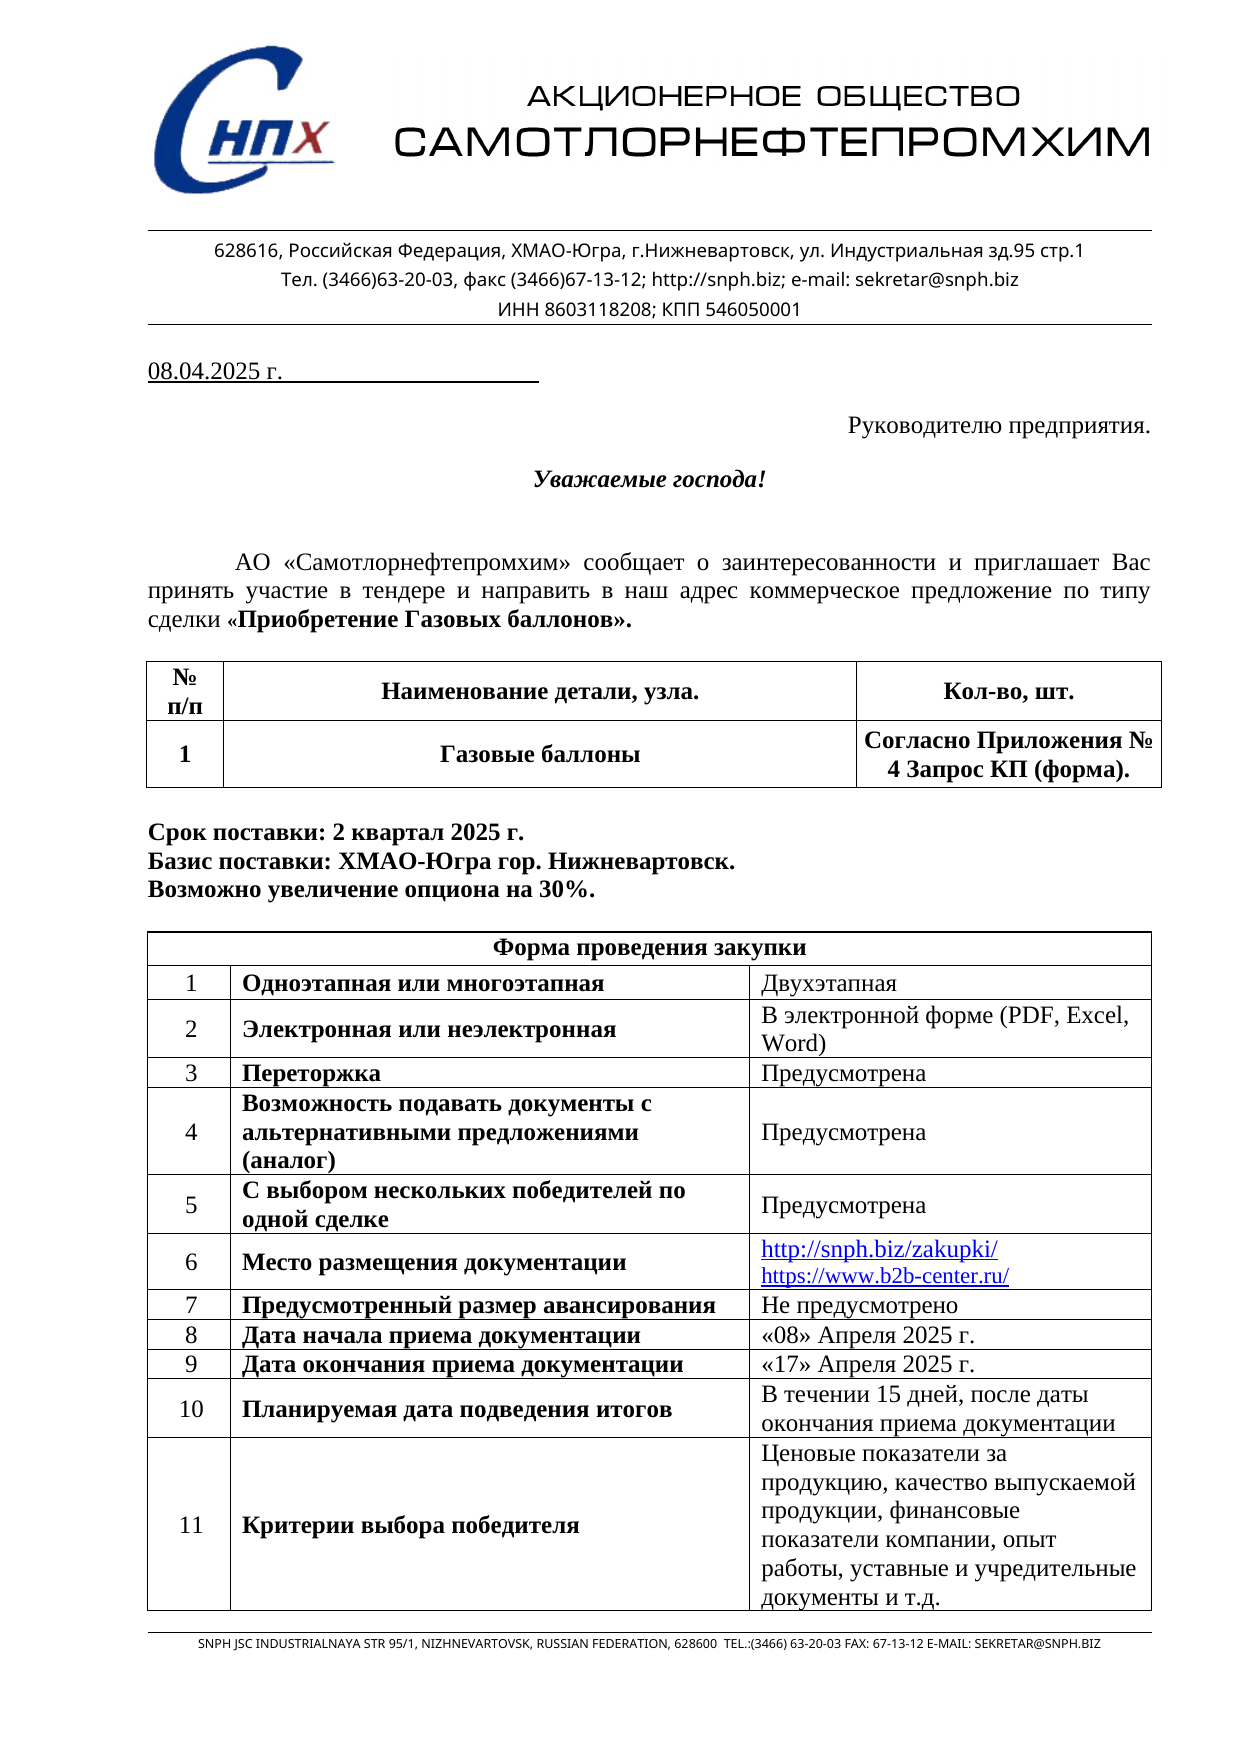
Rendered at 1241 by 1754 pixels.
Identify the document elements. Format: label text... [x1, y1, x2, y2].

text Базис поставки: ХМАО-Югра гор. Нижневартовск. [148, 846, 1152, 874]
table_cell Место размещения документации [231, 1234, 749, 1289]
text 08.04.2025 г. [148, 356, 1152, 385]
table_cell Одноэтапная или многоэтапная [231, 966, 749, 999]
table_cell Предусмотренный размер авансирования [231, 1290, 749, 1319]
table_cell С выбором нескольких победителей по одной сделке [231, 1175, 749, 1233]
table_cell Предусмотрена [750, 1058, 1151, 1087]
table_cell Двухэтапная [750, 966, 1151, 999]
table_cell Ценовые показатели за продукцию, качество выпускаемой продукции, финансовые показатели компании, опыт работы, уставные и учредительные документы и т.д. [750, 1438, 1151, 1610]
table_cell 5 [148, 1175, 230, 1233]
table_cell «08» Апреля 2025 г. [750, 1320, 1151, 1348]
table_cell Согласно Приложения № 4 Запрос КП (форма). [857, 721, 1161, 787]
table_cell Газовые баллоны [224, 721, 856, 787]
table_cell Электронная или неэлектронная [231, 1000, 749, 1057]
table_cell Планируемая дата подведения итогов [231, 1379, 749, 1437]
table_cell «17» Апреля 2025 г. [750, 1350, 1151, 1378]
table_cell 2 [148, 1000, 230, 1057]
table_cell Не предусмотрено [750, 1290, 1151, 1319]
table_cell 6 [148, 1234, 230, 1289]
table_header Наименование детали, узла. [224, 662, 856, 719]
table_cell Возможность подавать документы с альтернативными предложениями (аналог) [231, 1088, 749, 1174]
table_cell В течении 15 дней, после даты окончания приема документации [750, 1379, 1151, 1437]
table_header Форма проведения закупки [148, 933, 1151, 965]
table_cell 9 [148, 1350, 230, 1378]
picture [387, 54, 1167, 165]
table_header Кол-во, шт. [857, 662, 1161, 719]
table_header № п/п [147, 662, 223, 719]
table_cell 7 [148, 1290, 230, 1319]
text Возможно увеличение опциона на 30%. [148, 874, 1152, 903]
table_cell Предусмотрена [750, 1088, 1151, 1174]
table_cell Предусмотрена [750, 1175, 1151, 1233]
table_cell В электронной форме (PDF, Excel, Word) [750, 1000, 1151, 1057]
text Уважаемые господа! [148, 464, 1152, 493]
text Срок поставки: 2 квартал 2025 г. [148, 817, 1152, 846]
table_cell 3 [148, 1058, 230, 1087]
text Руководителю предприятия. [148, 410, 1152, 439]
table_cell 4 [148, 1088, 230, 1174]
table_cell 11 [148, 1438, 230, 1610]
table_cell http://snph.biz/zakupki/ https://www.b2b-center.ru/ [750, 1234, 1151, 1289]
table_cell Дата окончания приема документации [231, 1350, 749, 1378]
table_cell Переторжка [231, 1058, 749, 1087]
table_cell 10 [148, 1379, 230, 1437]
table_cell Дата начала приема документации [231, 1320, 749, 1348]
table_cell Критерии выбора победителя [231, 1438, 749, 1610]
table_cell 1 [147, 721, 223, 787]
picture [152, 45, 337, 196]
table_cell 8 [148, 1320, 230, 1348]
text АО «Самотлорнефтепромхим» сообщает о заинтересованности и приглашает Вас принять участие в тендере и направить в наш адрес коммерческое предложение по типу сделки «Приобретение Газовых баллонов». [148, 547, 1152, 633]
table_cell 1 [148, 966, 230, 999]
